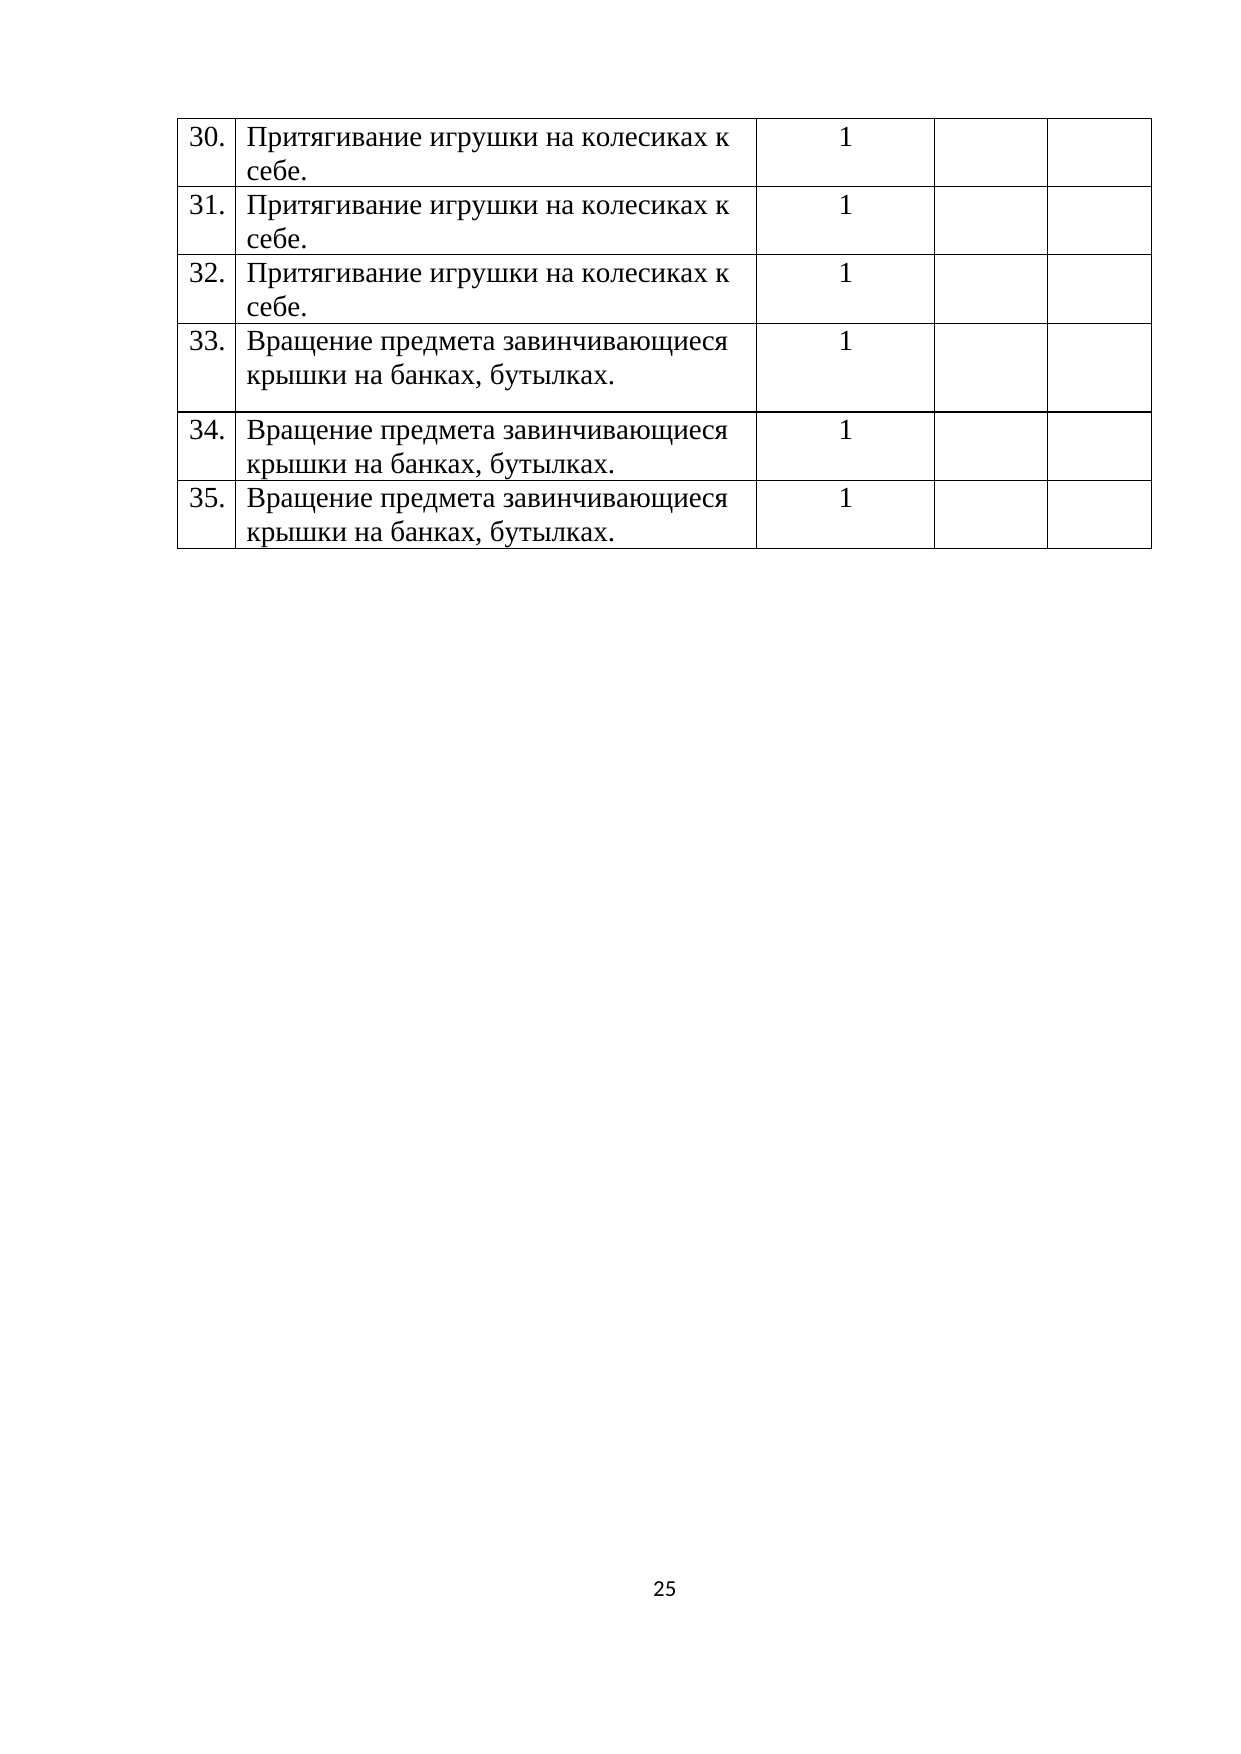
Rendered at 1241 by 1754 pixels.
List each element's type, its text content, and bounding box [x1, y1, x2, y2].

table_cell [178, 255, 235, 322]
table_cell [1048, 413, 1151, 479]
table_cell [178, 187, 235, 254]
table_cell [236, 187, 756, 254]
table_cell 1 [757, 413, 934, 479]
table_cell Вращение предмета завинчивающиеся крышки на банках, бутылках. [236, 481, 756, 548]
table_cell 1 [757, 255, 934, 322]
table_cell [935, 413, 1047, 479]
table_cell [1048, 255, 1151, 322]
table_cell Вращение предмета завинчивающиеся крышки на банках, бутылках. [236, 324, 756, 411]
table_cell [236, 255, 756, 322]
table_cell [935, 481, 1047, 548]
table_cell [1048, 324, 1151, 411]
table_cell [1048, 481, 1151, 548]
table_cell 1 [757, 187, 934, 254]
table_cell [935, 119, 1047, 186]
table_cell [178, 481, 235, 548]
table_cell [935, 187, 1047, 254]
table_cell [935, 324, 1047, 411]
table_cell 1 [757, 324, 934, 411]
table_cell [236, 119, 756, 186]
table_cell [1048, 187, 1151, 254]
table_cell [178, 413, 235, 479]
table_cell [178, 324, 235, 411]
table_cell 1 [757, 481, 934, 548]
table_cell [1048, 119, 1151, 186]
table_cell 1 [757, 119, 934, 186]
table_cell [935, 255, 1047, 322]
table_cell Вращение предмета завинчивающиеся крышки на банках, бутылках. [236, 413, 756, 479]
table_cell [178, 119, 235, 186]
